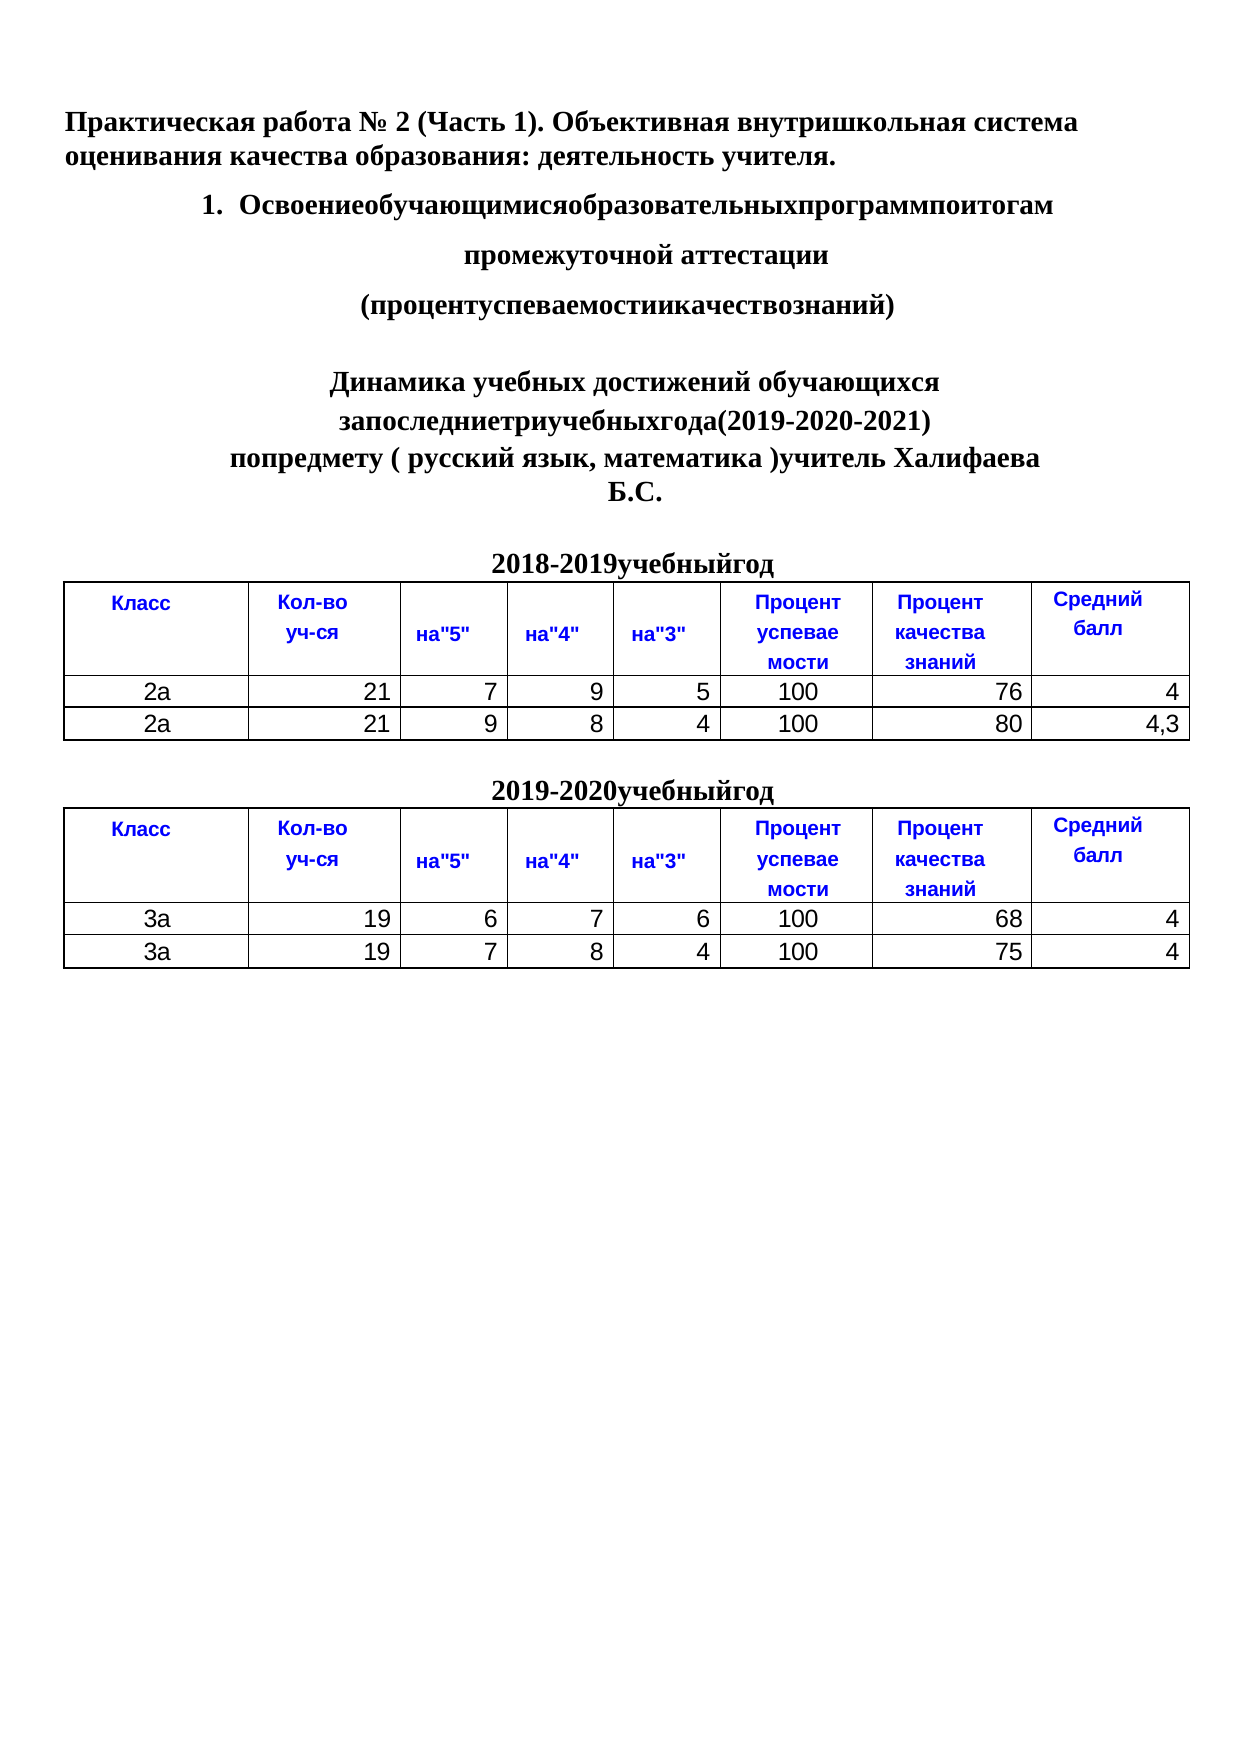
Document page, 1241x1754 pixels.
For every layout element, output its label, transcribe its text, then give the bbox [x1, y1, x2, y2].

table_header на"3" [614, 583, 720, 674]
table_header Процент [873, 809, 1031, 840]
table_cell 7 [401, 935, 507, 967]
table_cell 100 [721, 676, 872, 706]
table_cell 4 [1032, 903, 1189, 934]
table_cell 4 [1032, 676, 1189, 706]
table_cell 8 [508, 935, 613, 967]
table_header Класс [65, 583, 248, 674]
table_header Средний [1032, 809, 1189, 840]
table_header Кол-во [249, 809, 400, 840]
table_cell [249, 874, 400, 902]
table_cell [249, 647, 400, 674]
table_cell 100 [721, 708, 872, 739]
table_header Процент [721, 809, 872, 840]
table_cell 6 [614, 903, 720, 934]
table_cell 9 [508, 676, 613, 706]
text попредмету ( русский язык, математика )учитель Халифаева Б.С. [199, 441, 1071, 508]
table_cell 21 [249, 676, 400, 706]
table_cell 3а [65, 935, 248, 967]
table_header на"4" [508, 809, 613, 902]
text Практическая работа № 2 (Часть 1). Объективная внутришкольная система оценивания качества образования: деятельность учителя. [64, 104, 1190, 171]
table_cell 2а [65, 708, 248, 739]
table_cell 75 [873, 935, 1031, 967]
table_header Процент [873, 583, 1031, 614]
table_header Кол-во [249, 583, 400, 614]
table_header Класс [65, 809, 248, 902]
table_cell 5 [614, 676, 720, 706]
table_cell 8 [508, 708, 613, 739]
table_cell 68 [873, 903, 1031, 934]
table_cell 21 [249, 708, 400, 739]
table_cell 100 [721, 903, 872, 934]
table_cell 76 [873, 676, 1031, 706]
table_cell мости [721, 874, 872, 902]
table_cell 4 [614, 708, 720, 739]
table_cell качества [873, 614, 1031, 647]
table_cell 80 [873, 708, 1031, 739]
table_header Процент [721, 583, 872, 614]
table_cell качества [873, 840, 1031, 874]
table_cell уч-ся [249, 614, 400, 647]
table_cell 7 [508, 903, 613, 934]
text 2018-2019учебныйгод [195, 547, 1071, 580]
table_cell балл [1032, 840, 1189, 874]
table_cell 4 [1032, 935, 1189, 967]
table_cell 100 [721, 935, 872, 967]
table_cell 19 [249, 903, 400, 934]
table_cell 4 [614, 935, 720, 967]
text (процентуспеваемостиикачествознаний) [64, 287, 1190, 321]
table_header Средний [1032, 583, 1189, 614]
text Динамика учебных достижений обучающихся запоследниетриучебныхгода(2019-2020-2021) [320, 364, 949, 436]
table_cell мости [721, 647, 872, 674]
table_cell 4,3 [1032, 708, 1189, 739]
table_cell успевае [721, 840, 872, 874]
list Освоениеобучающимисяобразовательныхпрограммпоитогам промежуточной аттестации [102, 187, 1153, 271]
table_cell 3а [65, 903, 248, 934]
table_header на"3" [614, 809, 720, 902]
table_cell [1032, 647, 1189, 674]
table_cell уч-ся [249, 840, 400, 874]
table_cell 2а [65, 676, 248, 706]
table_header на"5" [401, 809, 507, 902]
table_cell успевае [721, 614, 872, 647]
table_cell знаний [873, 874, 1031, 902]
table_cell [1032, 874, 1189, 902]
table_cell 7 [401, 676, 507, 706]
table_header на"4" [508, 583, 613, 674]
table_cell 6 [401, 903, 507, 934]
text 2019-2020учебныйгод [195, 773, 1071, 807]
table_cell 9 [401, 708, 507, 739]
table_header на"5" [401, 583, 507, 674]
table_cell балл [1032, 614, 1189, 647]
table_cell знаний [873, 647, 1031, 674]
table_cell 19 [249, 935, 400, 967]
